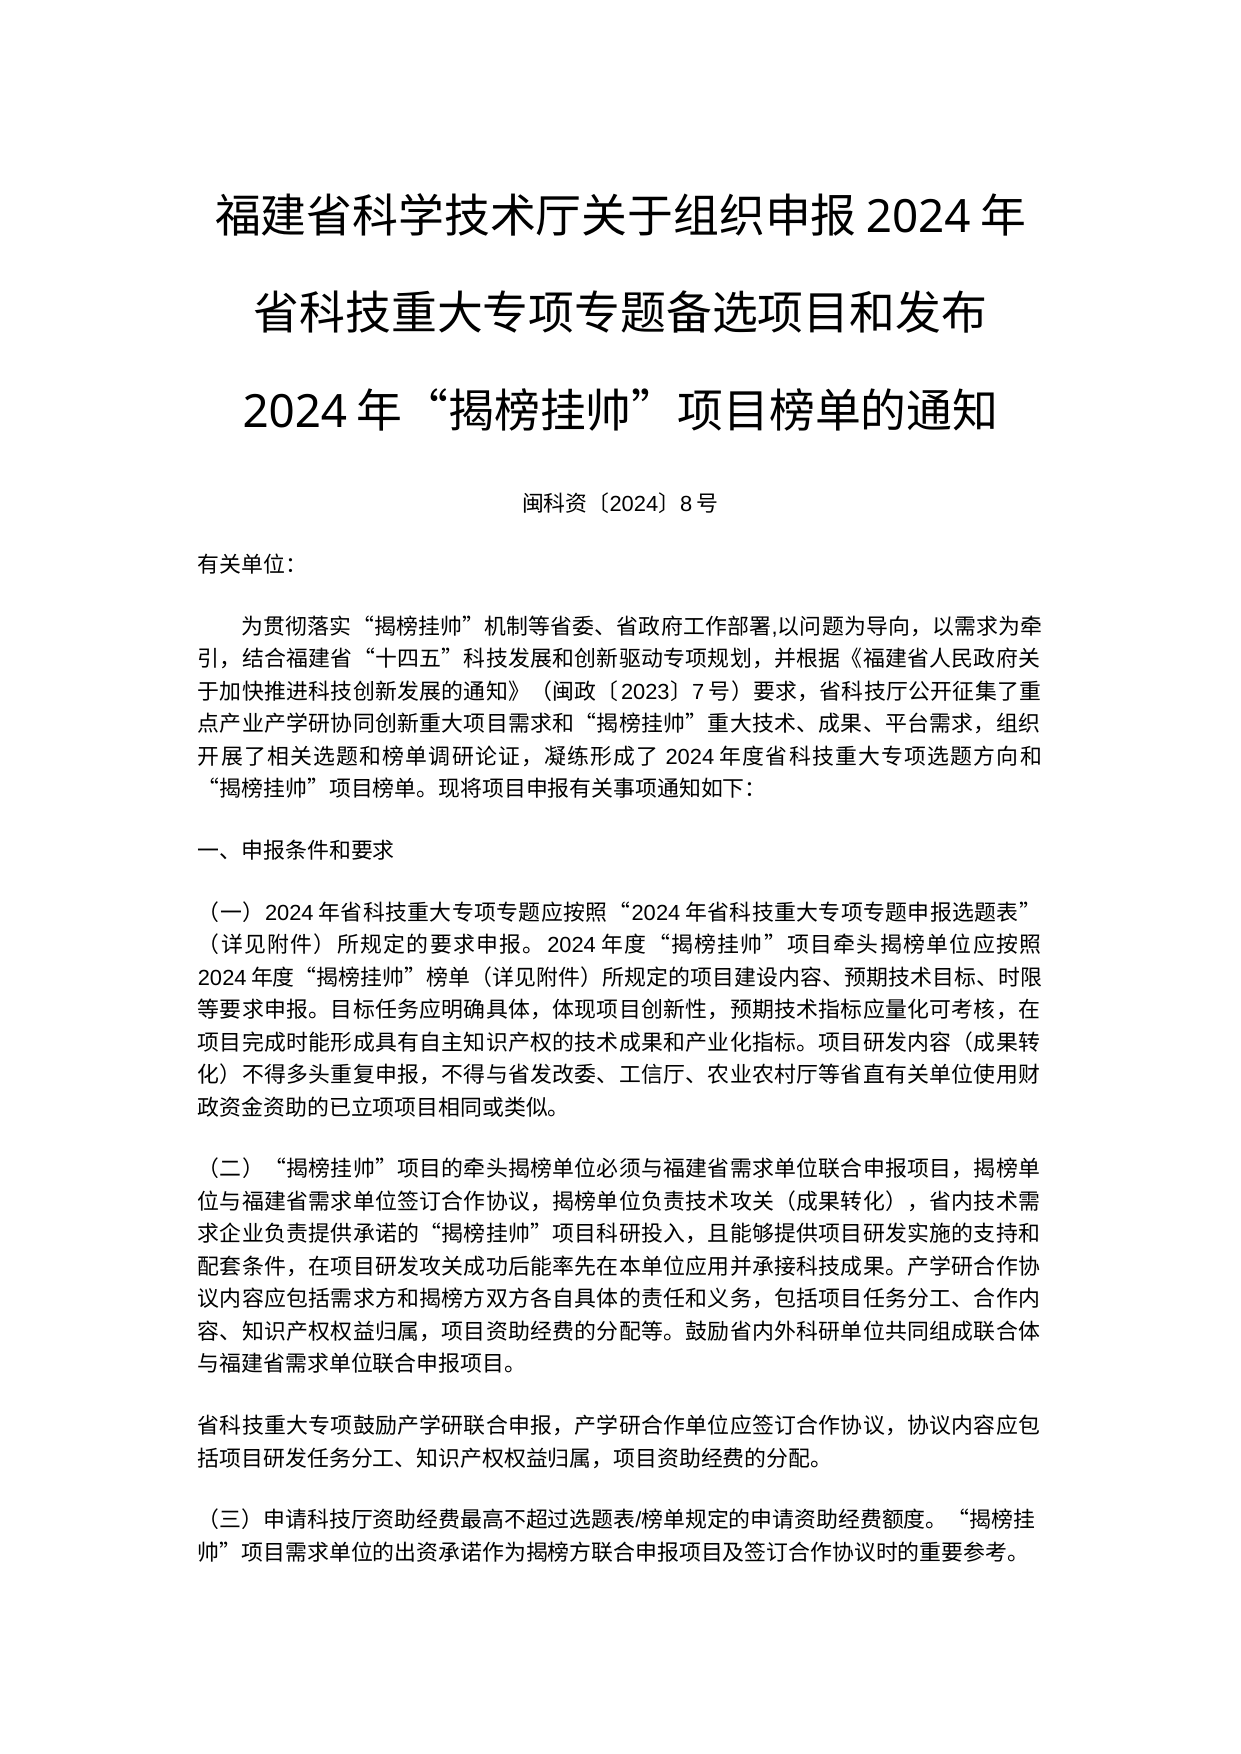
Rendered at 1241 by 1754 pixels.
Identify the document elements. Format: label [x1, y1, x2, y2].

table_header [196, 162, 1044, 1568]
